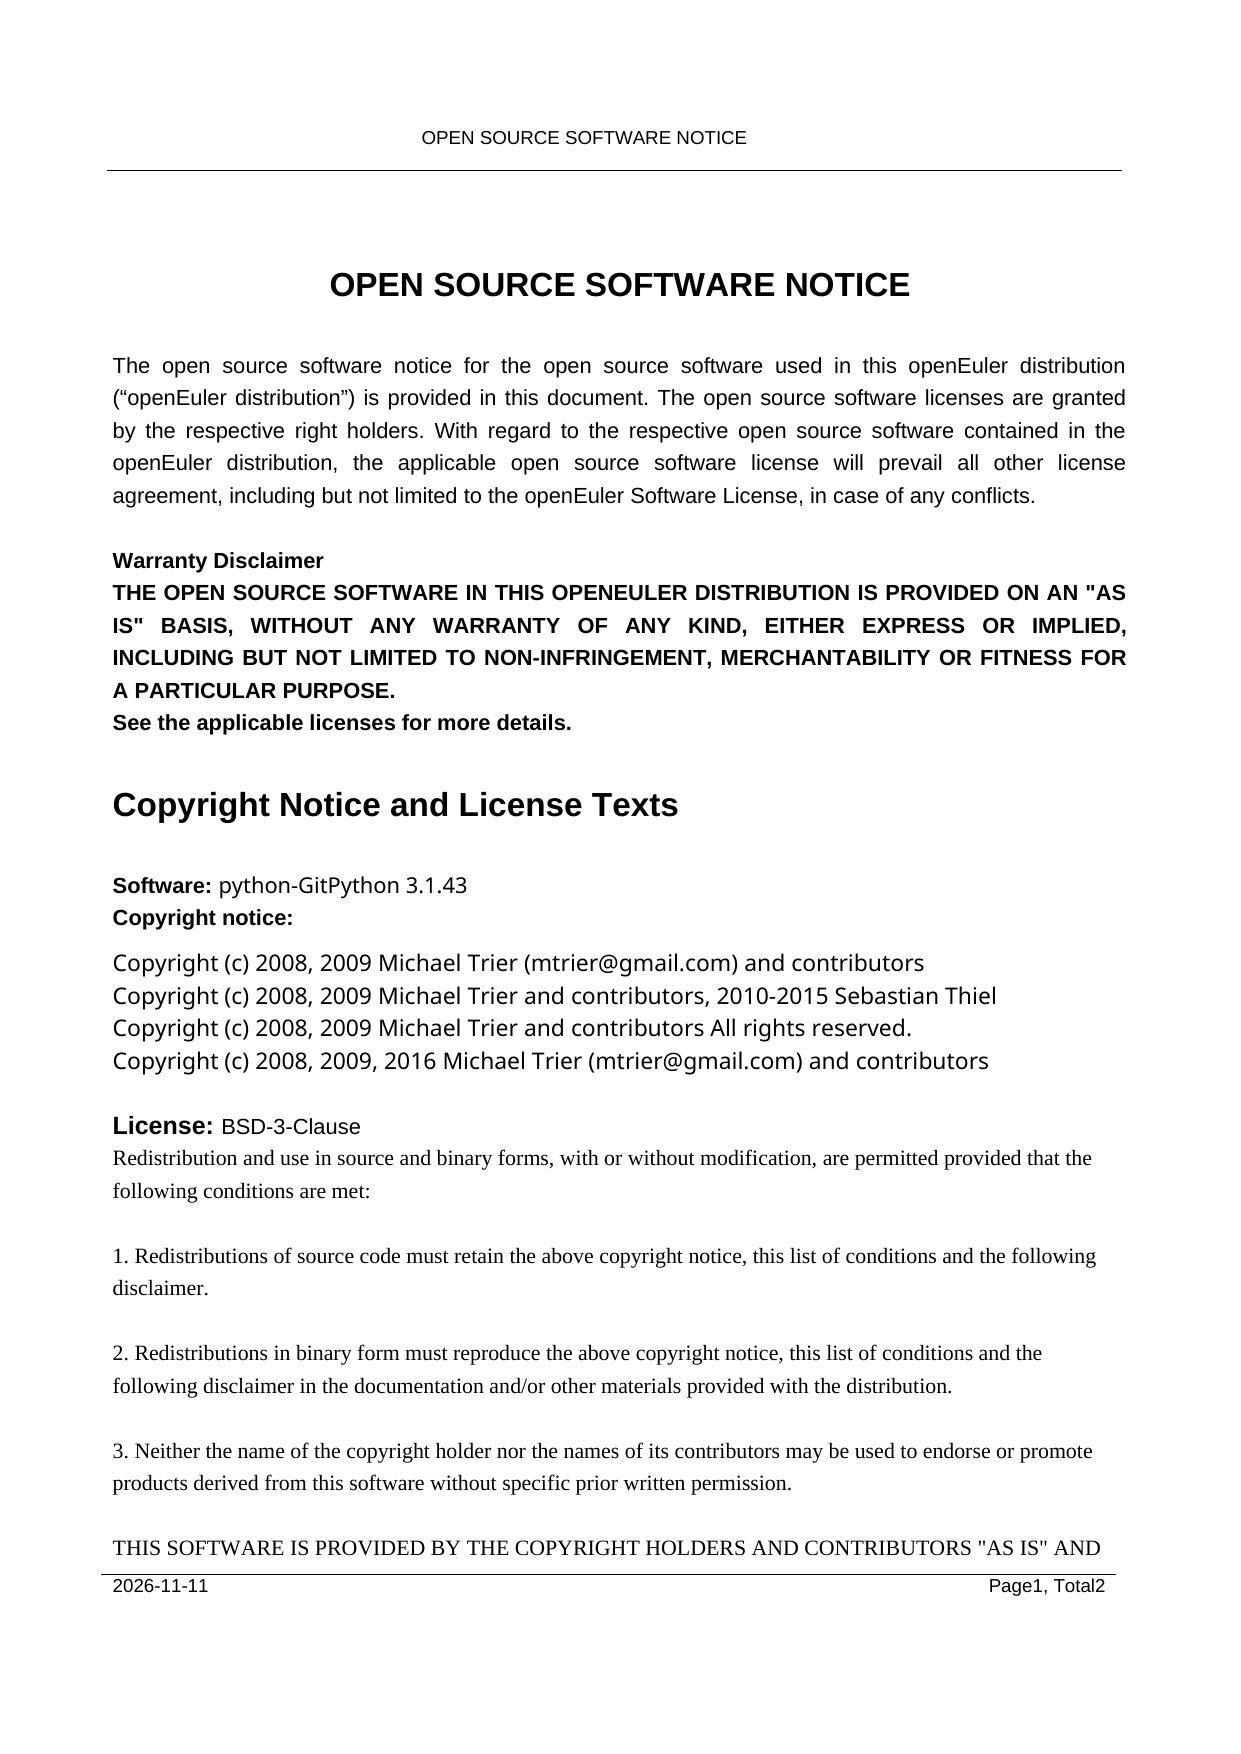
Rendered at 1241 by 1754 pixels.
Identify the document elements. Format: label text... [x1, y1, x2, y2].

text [112, 1142, 1128, 1564]
text The open source software notice for the open source software used in this openEuler distribution (“openEuler distribution”) is provided in this document. The open source software licenses are granted by the respective right holders. With regard to the respective open source software contained in the openEuler distribution, the applicable open source software license will prevail all other license agreement, including but not limited to the openEuler Software License, in case of any conflicts. [112, 349, 1128, 511]
title Software: python-GitPython 3.1.43 [112, 869, 1128, 901]
text Warranty Disclaimer [112, 544, 1128, 576]
text Copyright Notice and License Texts [112, 771, 1128, 836]
text Copyright notice: [112, 901, 1128, 934]
text OPEN SOURCE SOFTWARE NOTICE [112, 251, 1128, 316]
text Copyright (c) 2008, 2009 Michael Trier (mtrier@gmail.com) and contributors Copyright (c) 2008, 2009 Michael Trier and contributors, 2010-2015 Sebastian Thiel Copyright (c) 2008, 2009 Michael Trier and contributors All rights reserved. Copyright (c) 2008, 2009, 2016 Michael Trier (mtrier@gmail.com) and contributors [112, 947, 1128, 1109]
text THE OPEN SOURCE SOFTWARE IN THIS OPENEULER DISTRIBUTION IS PROVIDED ON AN "AS IS" BASIS, WITHOUT ANY WARRANTY OF ANY KIND, EITHER EXPRESS OR IMPLIED, INCLUDING BUT NOT LIMITED TO NON-INFRINGEMENT, MERCHANTABILITY OR FITNESS FOR A PARTICULAR PURPOSE. See the applicable licenses for more details. [112, 576, 1128, 739]
text License: BSD-3-Clause [112, 1109, 1128, 1142]
